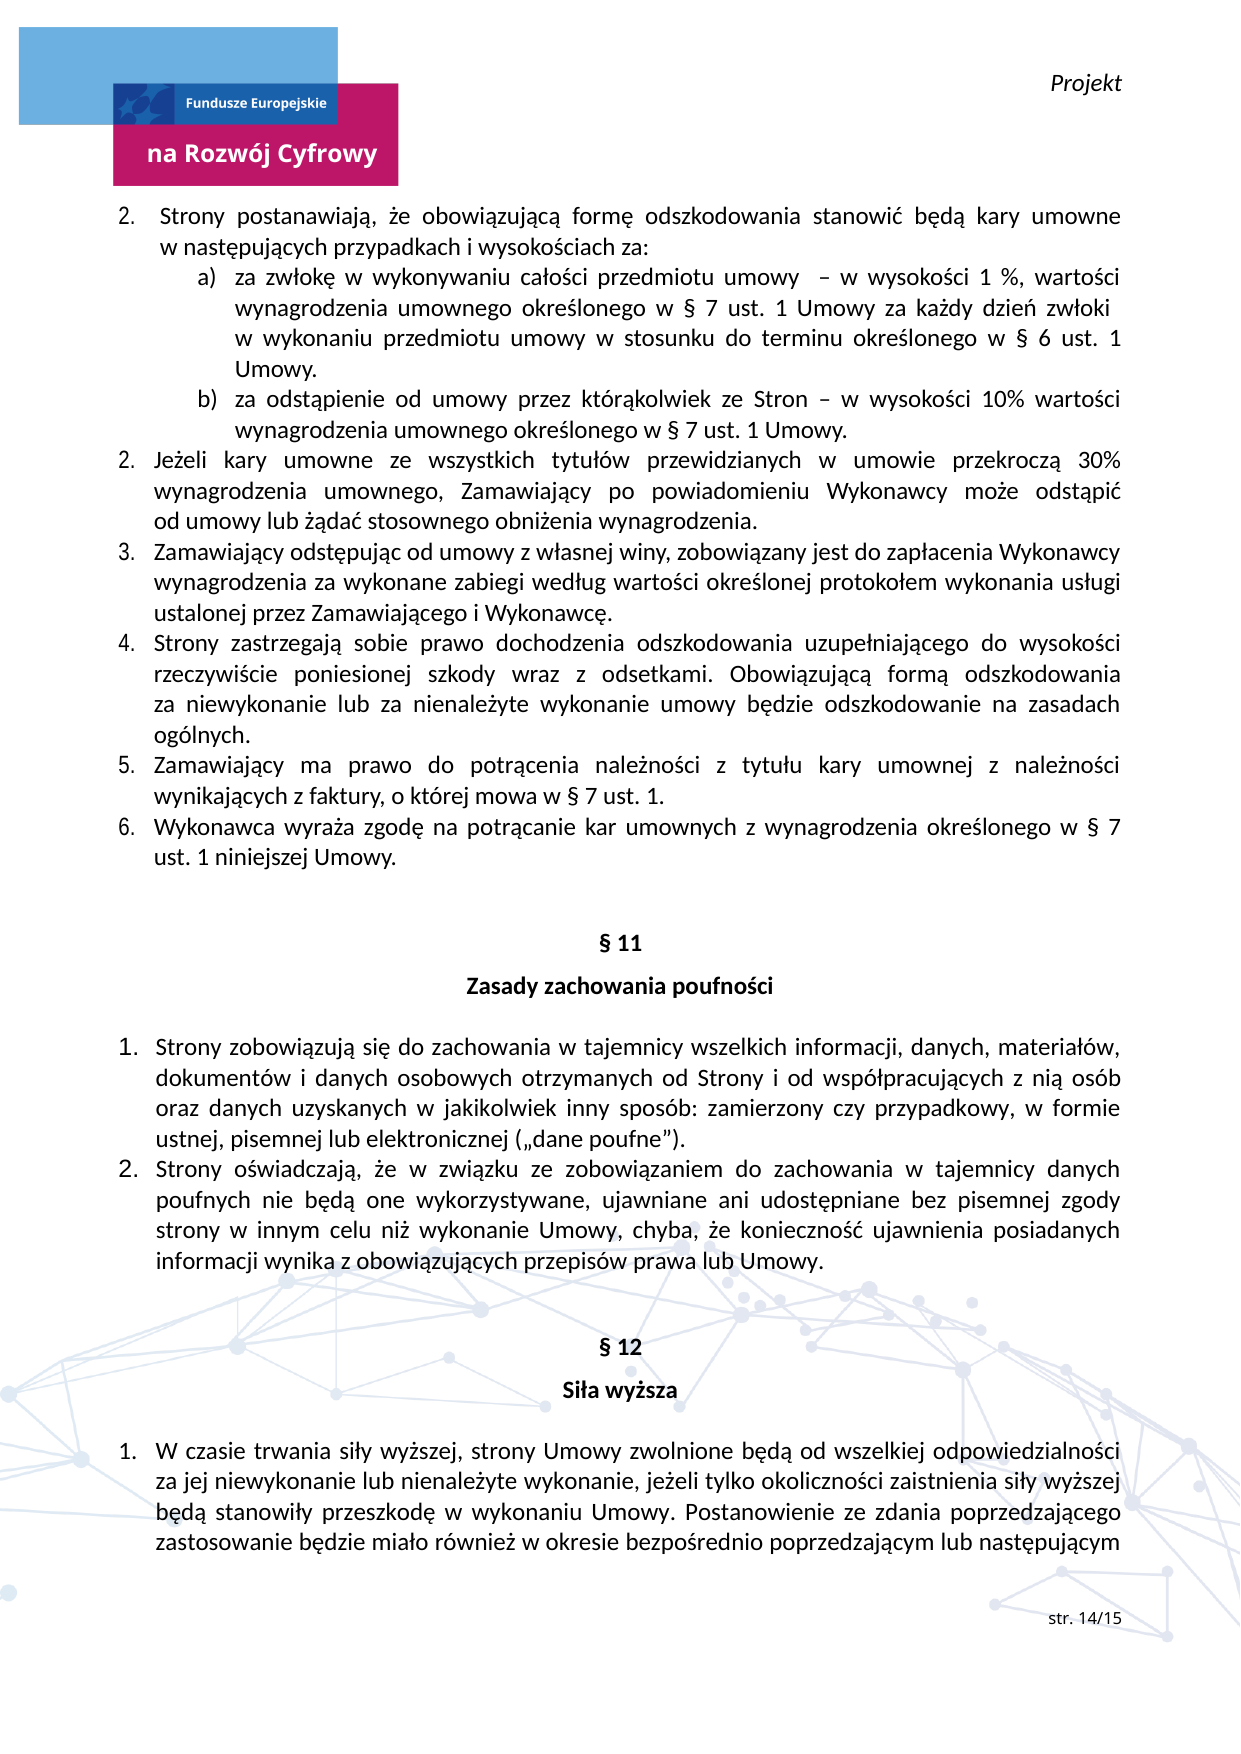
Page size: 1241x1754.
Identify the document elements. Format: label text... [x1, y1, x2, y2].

list Strony zastrzegają sobie prawo dochodzenia odszkodowania uzupełniającego do wysokości rzeczywiście poniesionej szkody wraz z odsetkami. Obowiązującą formą odszkodowania za niewykonanie lub za nienależyte wykonanie umowy będzie odszkodowanie na zasadach ogólnych. [118, 627, 1122, 749]
list Zamawiający ma prawo do potrącenia należności z tytułu kary umownej z należności wynikających z faktury, o której mowa w § 7 ust. 1. [118, 749, 1122, 811]
text Siła wyższa [118, 1374, 1122, 1404]
list Strony oświadczają, że w związku ze zobowiązaniem do zachowania w tajemnicy danych poufnych nie będą one wykorzystywane, ujawniane ani udostępniane bez pisemnej zgody strony w innym celu niż wykonanie Umowy, chyba, że konieczność ujawnienia posiadanych informacji wynika z obowiązujących przepisów prawa lub Umowy. [118, 1153, 1122, 1275]
text § 12 [118, 1331, 1122, 1361]
picture [0, 1221, 1240, 1754]
list za odstąpienie od umowy przez którąkolwiek ze Stron – w wysokości 10% wartości wynagrodzenia umownego określonego w § 7 ust. 1 Umowy. [197, 383, 1122, 444]
text § 11 [118, 927, 1122, 958]
list Jeżeli kary umowne ze wszystkich tytułów przewidzianych w umowie przekroczą 30% wynagrodzenia umownego, Zamawiający po powiadomieniu Wykonawcy może odstąpić od umowy lub żądać stosownego obniżenia wynagrodzenia. [118, 444, 1122, 536]
list Strony zobowiązują się do zachowania w tajemnicy wszelkich informacji, danych, materiałów, dokumentów i danych osobowych otrzymanych od Strony i od współpracujących z nią osób oraz danych uzyskanych w jakikolwiek inny sposób: zamierzony czy przypadkowy, w formie ustnej, pisemnej lub elektronicznej („dane poufne”). [118, 1031, 1122, 1153]
list Wykonawca wyraża zgodę na potrącanie kar umownych z wynagrodzenia określonego w § 7 ust. 1 niniejszej Umowy. [118, 811, 1122, 872]
list Strony postanawiają, że obowiązującą formę odszkodowania stanowić będą kary umowne w następujących przypadkach i wysokościach za: [118, 200, 1122, 261]
picture [18, 27, 399, 186]
list Zamawiający odstępując od umowy z własnej winy, zobowiązany jest do zapłacenia Wykonawcy wynagrodzenia za wykonane zabiegi według wartości określonej protokołem wykonania usługi ustalonej przez Zamawiającego i Wykonawcę. [118, 536, 1122, 627]
list za zwłokę w wykonywaniu całości przedmiotu umowy – w wysokości 1 %, wartości wynagrodzenia umownego określonego w § 7 ust. 1 Umowy za każdy dzień zwłoki w wykonaniu przedmiotu umowy w stosunku do terminu określonego w § 6 ust. 1 Umowy. [197, 261, 1122, 383]
text Zasady zachowania poufności [118, 970, 1122, 1001]
